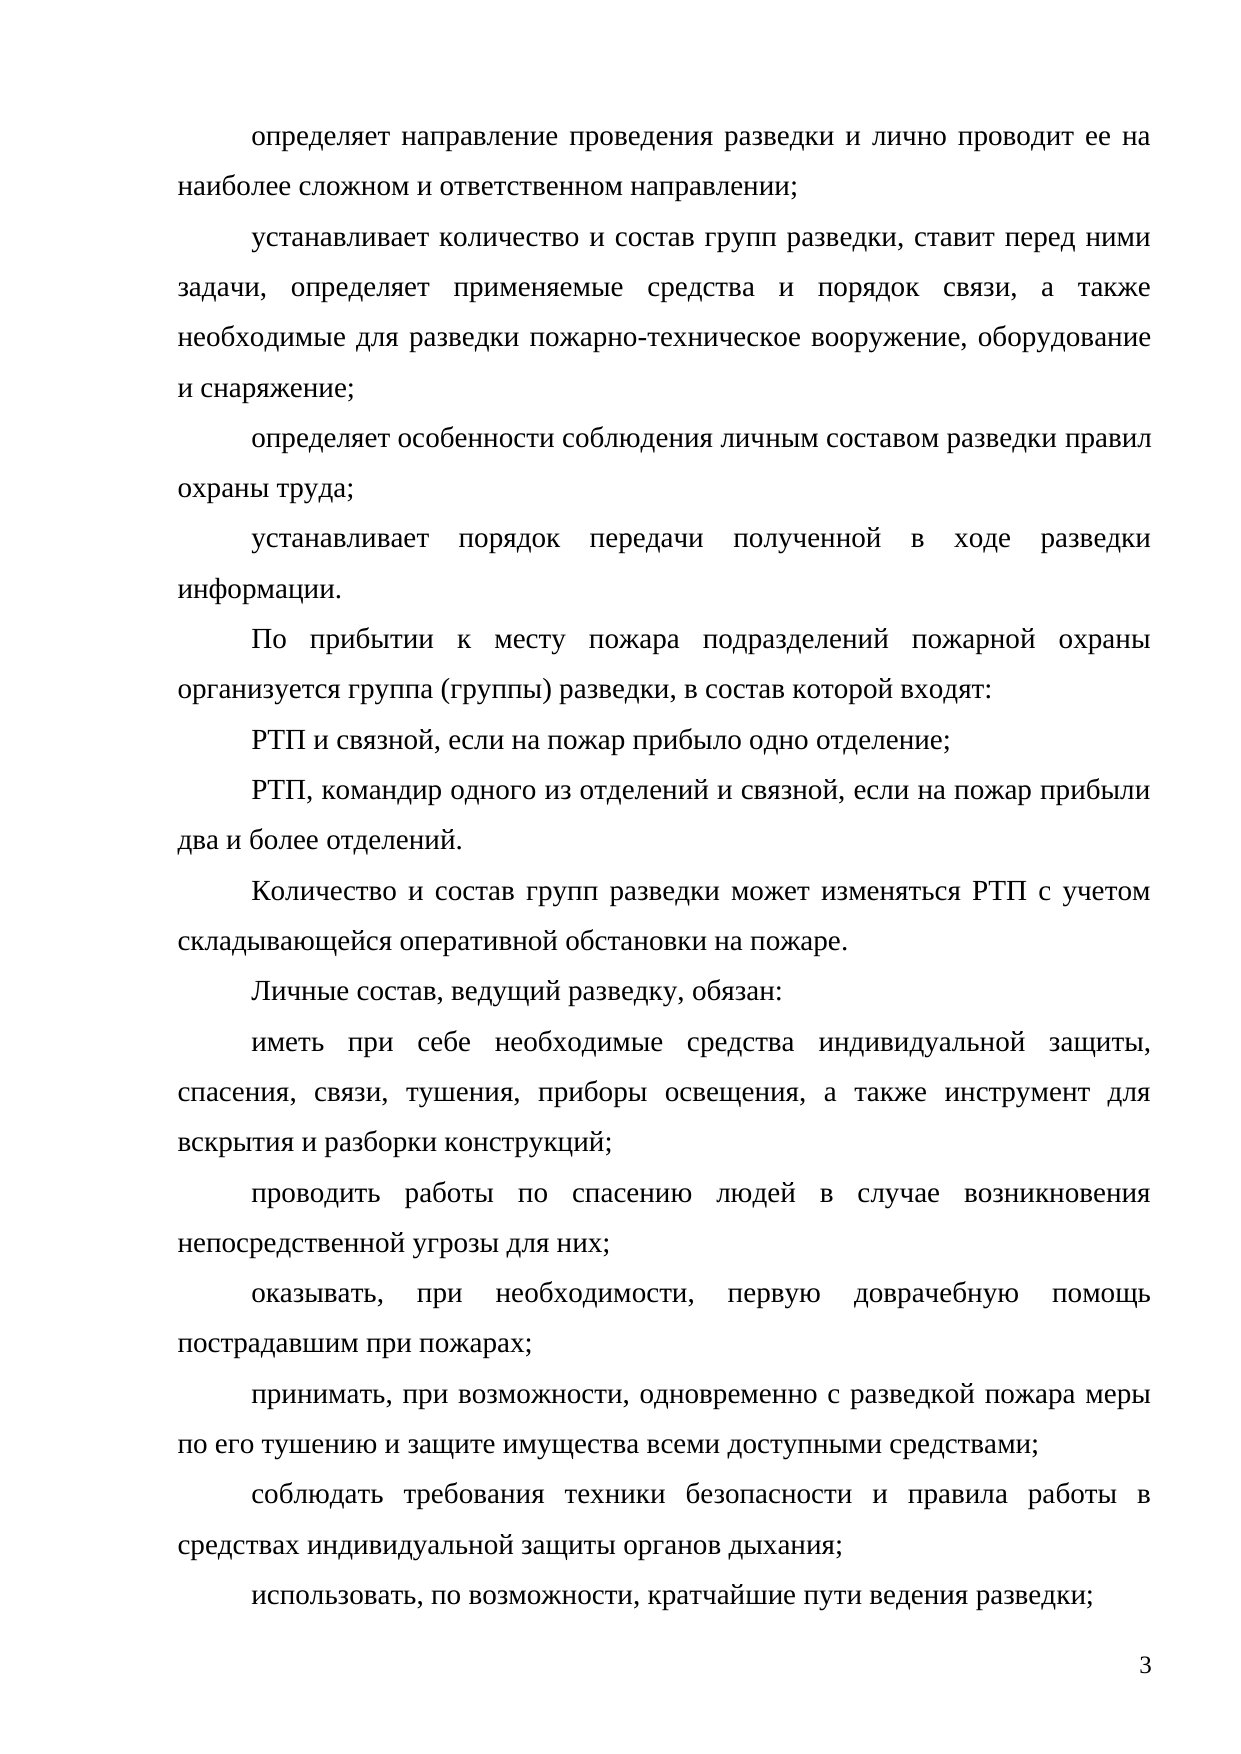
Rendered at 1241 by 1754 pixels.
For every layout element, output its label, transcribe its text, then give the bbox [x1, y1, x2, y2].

text устанавливает порядок передачи полученной в ходе разведки информации. [177, 521, 1152, 604]
text определяет особенности соблюдения личным составом разведки правил охраны труда; [177, 420, 1152, 504]
text иметь при себе необходимые средства индивидуальной защиты, спасения, связи, тушения, приборы освещения, а также инструмент для вскрытия и разборки конструкций; [177, 1024, 1152, 1158]
text определяет направление проведения разведки и лично проводит ее на наиболее сложном и ответственном направлении; [177, 118, 1152, 202]
text РТП и связной, если на пожар прибыло одно отделение; [177, 722, 1152, 755]
text оказывать, при необходимости, первую доврачебную помощь пострадавшим при пожарах; [177, 1275, 1152, 1359]
text устанавливает количество и состав групп разведки, ставит перед ними задачи, определяет применяемые средства и порядок связи, а также необходимые для разведки пожарно-техническое вооружение, оборудование и снаряжение; [177, 219, 1152, 403]
text соблюдать требования техники безопасности и правила работы в средствах индивидуальной защиты органов дыхания; [177, 1477, 1152, 1560]
text По прибытии к месту пожара подразделений пожарной охраны организуется группа (группы) разведки, в состав которой входят: [177, 621, 1152, 705]
text Количество и состав групп разведки может изменяться РТП с учетом складывающейся оперативной обстановки на пожаре. [177, 873, 1152, 957]
text РТП, командир одного из отделений и связной, если на пожар прибыли два и более отделений. [177, 772, 1152, 856]
text использовать, по возможности, кратчайшие пути ведения разведки; [177, 1577, 1152, 1611]
text Личные состав, ведущий разведку, обязан: [177, 973, 1152, 1007]
text проводить работы по спасению людей в случае возникновения непосредственной угрозы для них; [177, 1175, 1152, 1258]
text принимать, при возможности, одновременно с разведкой пожара меры по его тушению и защите имущества всеми доступными средствами; [177, 1376, 1152, 1460]
